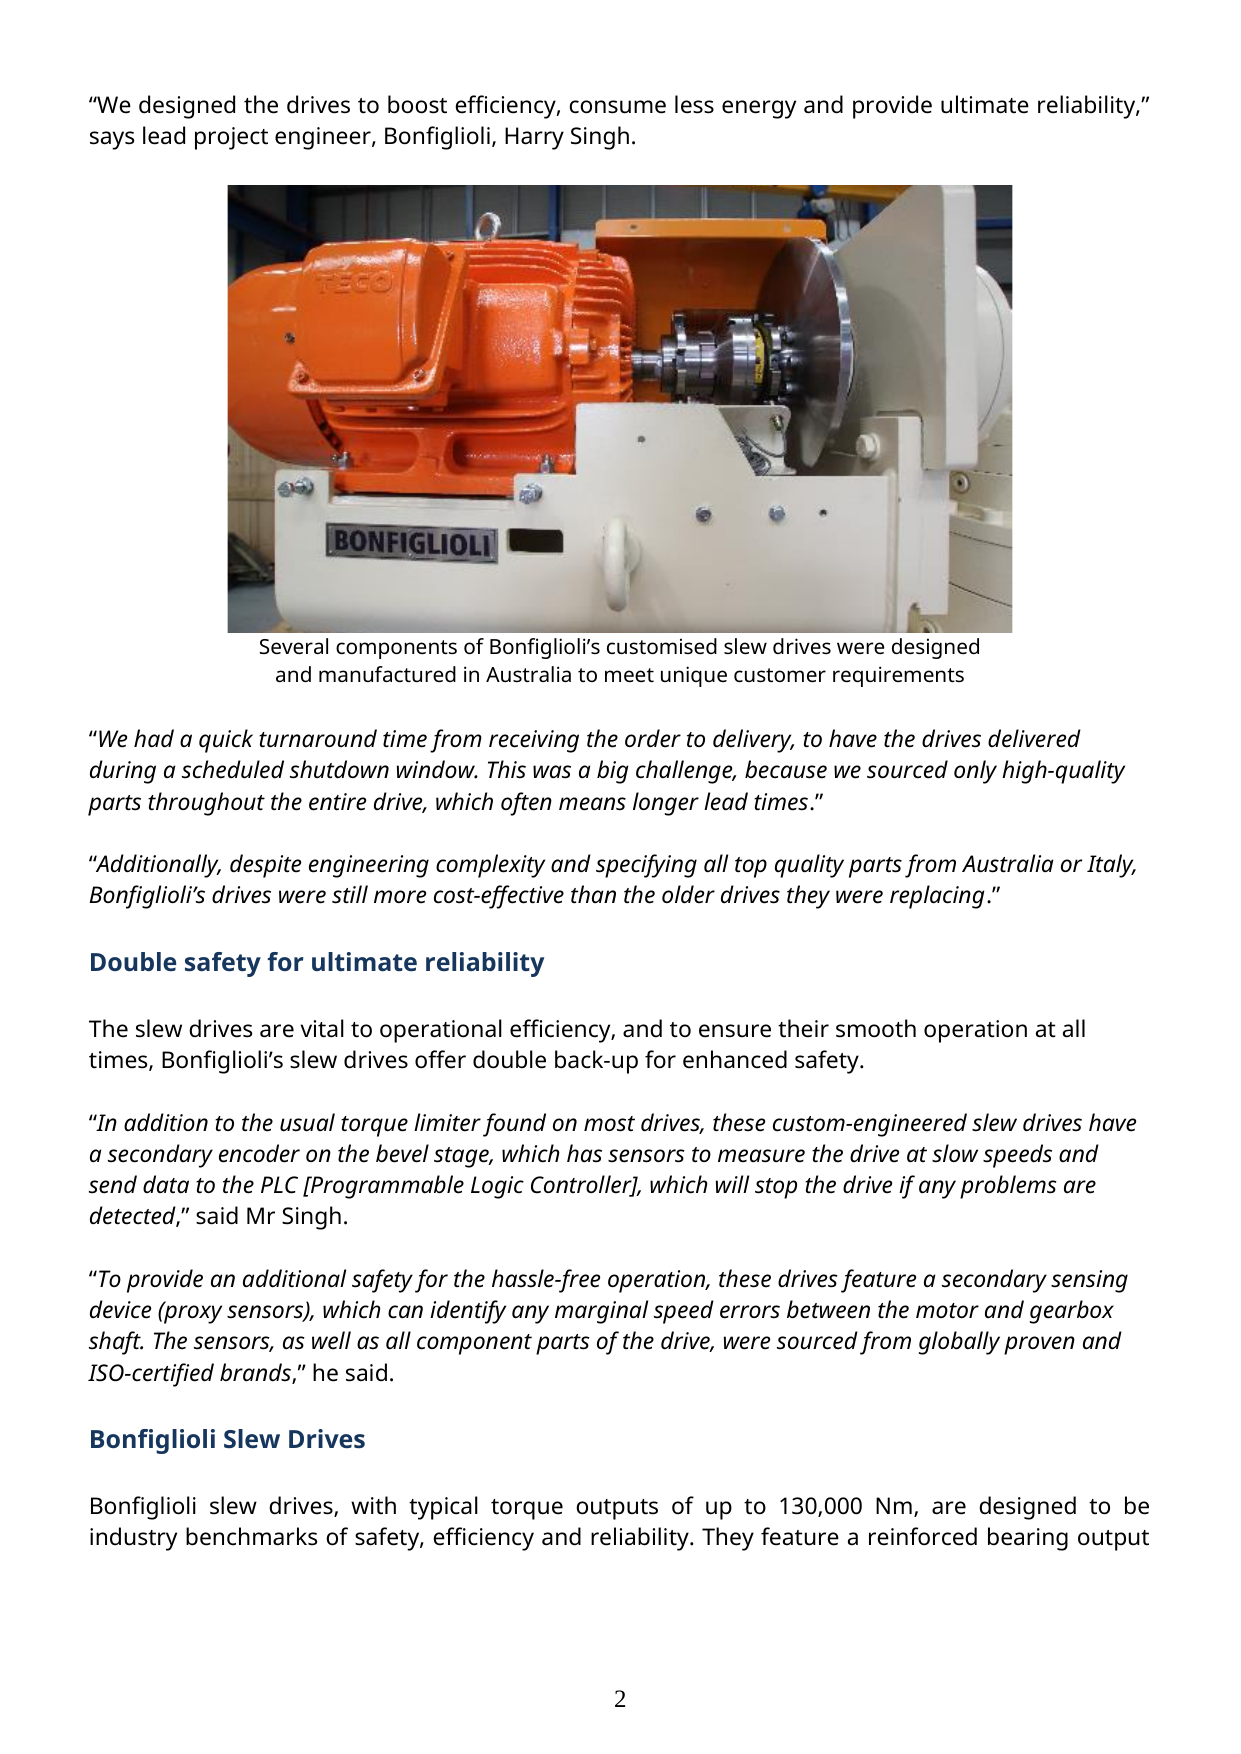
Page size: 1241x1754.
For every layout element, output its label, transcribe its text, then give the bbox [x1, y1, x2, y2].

text Several components of Bonfiglioli’s customised slew drives were designed [89, 632, 1152, 661]
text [89, 1490, 1152, 1552]
text “Additionally, despite engineering complexity and specifying all top quality parts from Australia or Italy, Bonfiglioli’s drives were still more cost-effective than the older drives they were replacing.” [89, 848, 1152, 911]
text “To provide an additional safety for the hassle-free operation, these drives feature a secondary sensing device (proxy sensors), which can identify any marginal speed errors between the motor and gearbox shaft. The sensors, as well as all component parts of the drive, were sourced from globally proven and ISO-certified brands,” he said. [89, 1263, 1152, 1388]
text Double safety for ultimate reliability [89, 944, 1152, 979]
text and manufactured in Australia to meet unique customer requirements [89, 661, 1152, 689]
text “We had a quick turnaround time from receiving the order to delivery, to have the drives delivered during a scheduled shutdown window. This was a big challenge, because we sourced only high-quality parts throughout the entire drive, which often means longer lead times.” [89, 723, 1152, 817]
picture [227, 185, 1013, 633]
text “In addition to the usual torque limiter found on most drives, these custom-engineered slew drives have a secondary encoder on the bevel stage, which has sensors to measure the drive at slow speeds and send data to the PLC [Programmable Logic Controller], which will stop the drive if any problems are detected,” said Mr Singh. [89, 1106, 1152, 1231]
text Bonfiglioli Slew Drives [89, 1422, 1152, 1456]
text The slew drives are vital to operational efficiency, and to ensure their smooth operation at all times, Bonfiglioli’s slew drives offer double back-up for enhanced safety. [89, 1013, 1152, 1075]
text “We designed the drives to boost efficiency, consume less energy and provide ultimate reliability,” says lead project engineer, Bonfiglioli, Harry Singh. [89, 89, 1152, 151]
